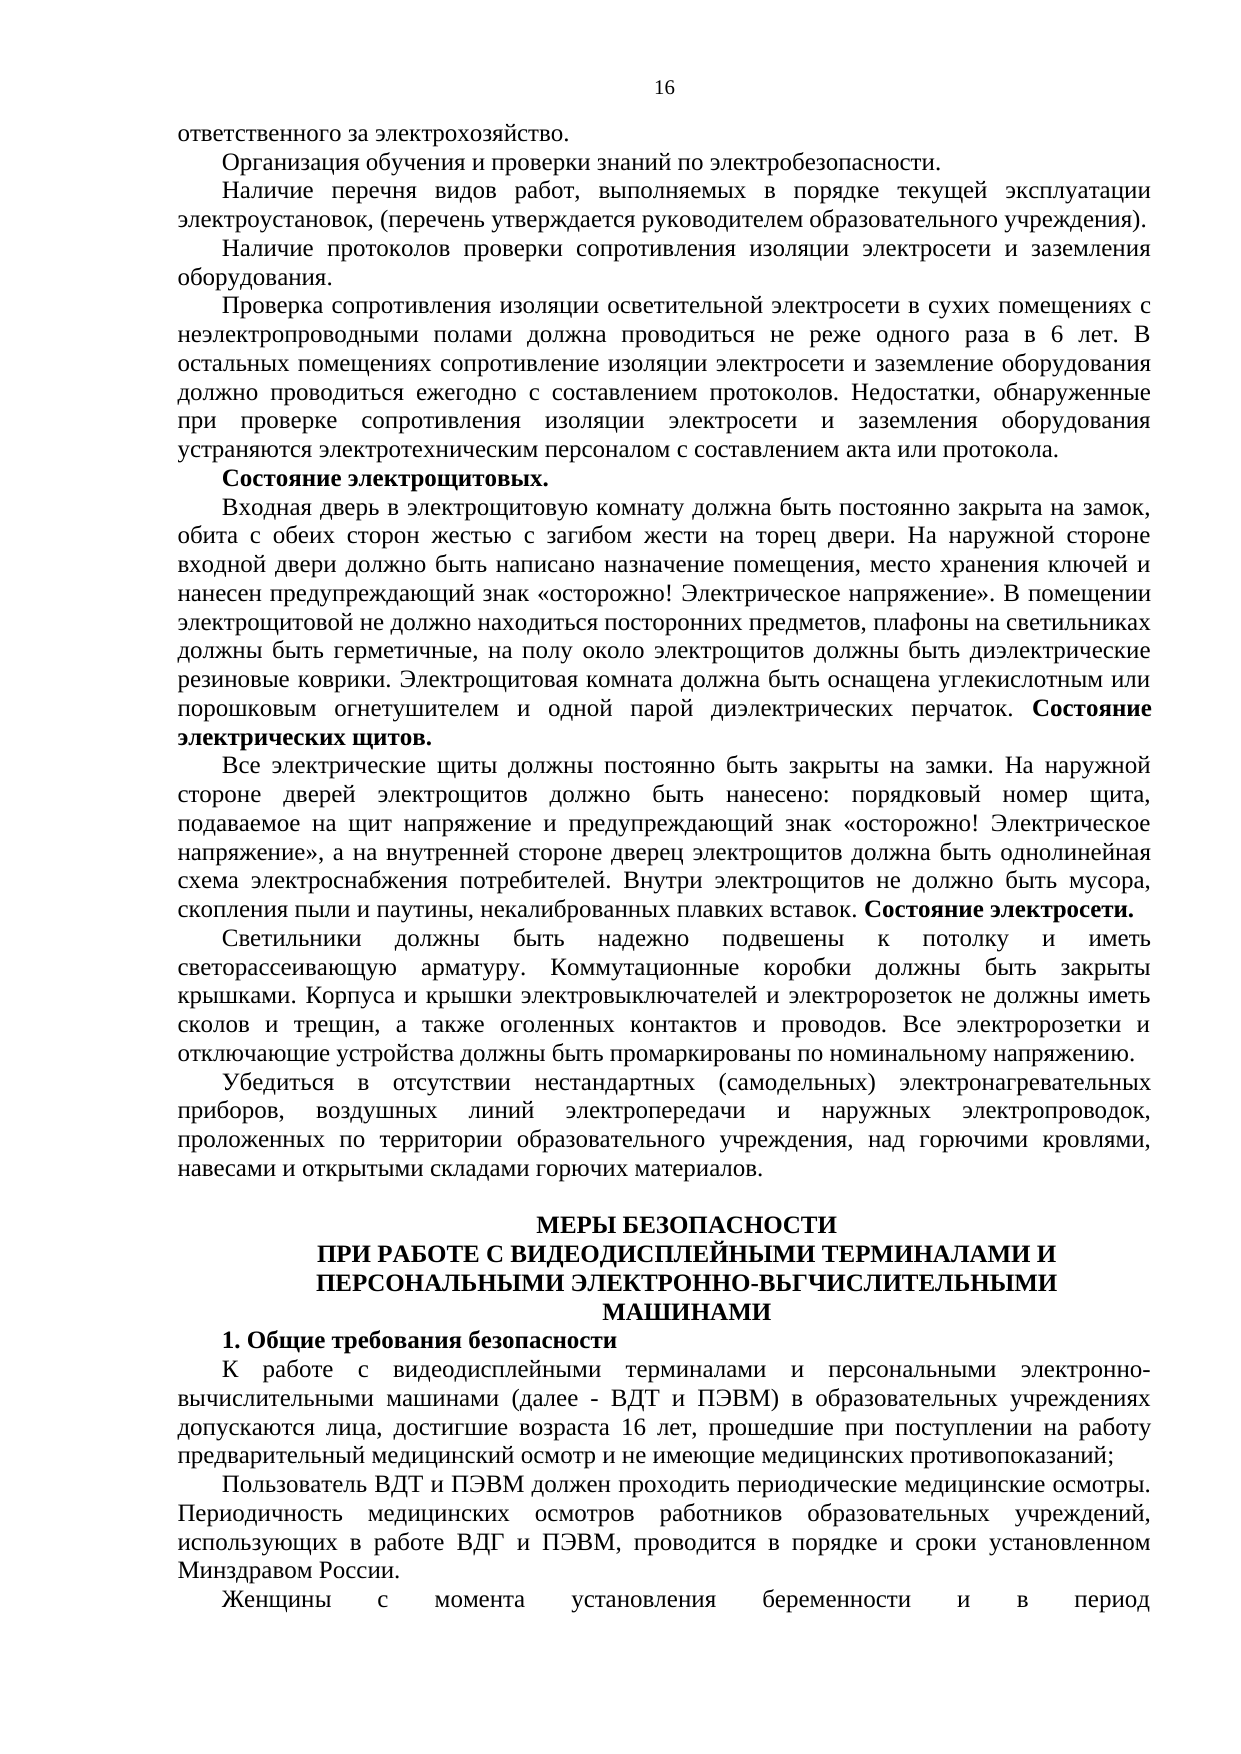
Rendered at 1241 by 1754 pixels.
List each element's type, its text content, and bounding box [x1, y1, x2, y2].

text ПЕРСОНАЛЬНЫМИ ЭЛЕКТРОННО-ВЬГЧИСЛИТЕЛЬНЫМИ [177, 1268, 1152, 1297]
text Убедиться в отсутствии нестандартных (самодельных) электронагревательных приборов, воздушных линий электропередачи и наружных электропроводок, проложенных по территории образовательного учреждения, над горючими кровлями, навесами и открытыми складами горючих материалов. [177, 1067, 1152, 1182]
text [177, 1584, 1152, 1613]
text Состояние электрощитовых. [177, 463, 1152, 492]
text Организация обучения и проверки знаний по электробезопасности. [177, 147, 1152, 176]
text Наличие перечня видов работ, выполняемых в порядке текущей эксплуатации электроустановок, (перечень утверждается руководителем образовательного учреждения). [177, 176, 1152, 233]
text Все электрические щиты должны постоянно быть закрыты на замки. На наружной стороне дверей электрощитов должно быть нанесено: порядковый номер щита, подаваемое на щит напряжение и предупреждающий знак «осторожно! Электрическое напряжение», а на внутренней стороне дверец электрощитов должна быть однолинейная схема электроснабжения потребителей. Внутри электрощитов не должно быть мусора, скопления пыли и паутины, некалиброванных плавких вставок. Состояние электросети. [177, 751, 1152, 923]
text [177, 118, 1152, 147]
text Входная дверь в электрощитовую комнату должна быть постоянно закрыта на замок, обита с обеих сторон жестью с загибом жести на торец двери. На наружной стороне входной двери должно быть написано назначение помещения, место хранения ключей и нанесен предупреждающий знак «осторожно! Электрическое напряжение». В помещении электрощитовой не должно находиться посторонних предметов, плафоны на светильниках должны быть герметичные, на полу около электрощитов должны быть диэлектрические резиновые коврики. Электрощитовая комната должна быть оснащена углекислотным или порошковым огнетушителем и одной парой диэлектрических перчаток. Состояние электрических щитов. [177, 492, 1152, 751]
text Светильники должны быть надежно подвешены к потолку и иметь светорассеивающую арматуру. Коммутационные коробки должны быть закрыты крышками. Корпуса и крышки электровыключателей и электророзеток не должны иметь сколов и трещин, а также оголенных контактов и проводов. Все электророзетки и отключающие устройства должны быть промаркированы по номинальному напряжению. [177, 923, 1152, 1067]
text Проверка сопротивления изоляции осветительной электросети в сухих помещениях с неэлектропроводными полами должна проводиться не реже одного раза в 6 лет. В остальных помещениях сопротивление изоляции электросети и заземление оборудования должно проводиться ежегодно с составлением протоколов. Недостатки, обнаруженные при проверке сопротивления изоляции электросети и заземления оборудования устраняются электротехническим персоналом с составлением акта или протокола. [177, 291, 1152, 463]
text МЕРЫ БЕЗОПАСНОСТИ [177, 1211, 1152, 1239]
text Наличие протоколов проверки сопротивления изоляции электросети и заземления оборудования. [177, 233, 1152, 291]
text ПРИ РАБОТЕ С ВИДЕОДИСПЛЕЙНЫМИ ТЕРМИНАЛАМИ И [177, 1239, 1152, 1268]
text МАШИНАМИ [177, 1297, 1152, 1326]
text К работе с видеодисплейными терминалами и персональными электронно-вычислительными машинами (далее - ВДТ и ПЭВМ) в образовательных учреждениях допускаются лица, достигшие возраста 16 лет, прошедшие при поступлении на работу предварительный медицинский осмотр и не имеющие медицинских противопоказаний; [177, 1354, 1152, 1469]
text 1. Общие требования безопасности [177, 1326, 1152, 1354]
text Пользователь ВДТ и ПЭВМ должен проходить периодические медицинские осмотры. Периодичность медицинских осмотров работников образовательных учреждений, использующих в работе ВДГ и ПЭВМ, проводится в порядке и сроки установленном Минздравом России. [177, 1469, 1152, 1584]
